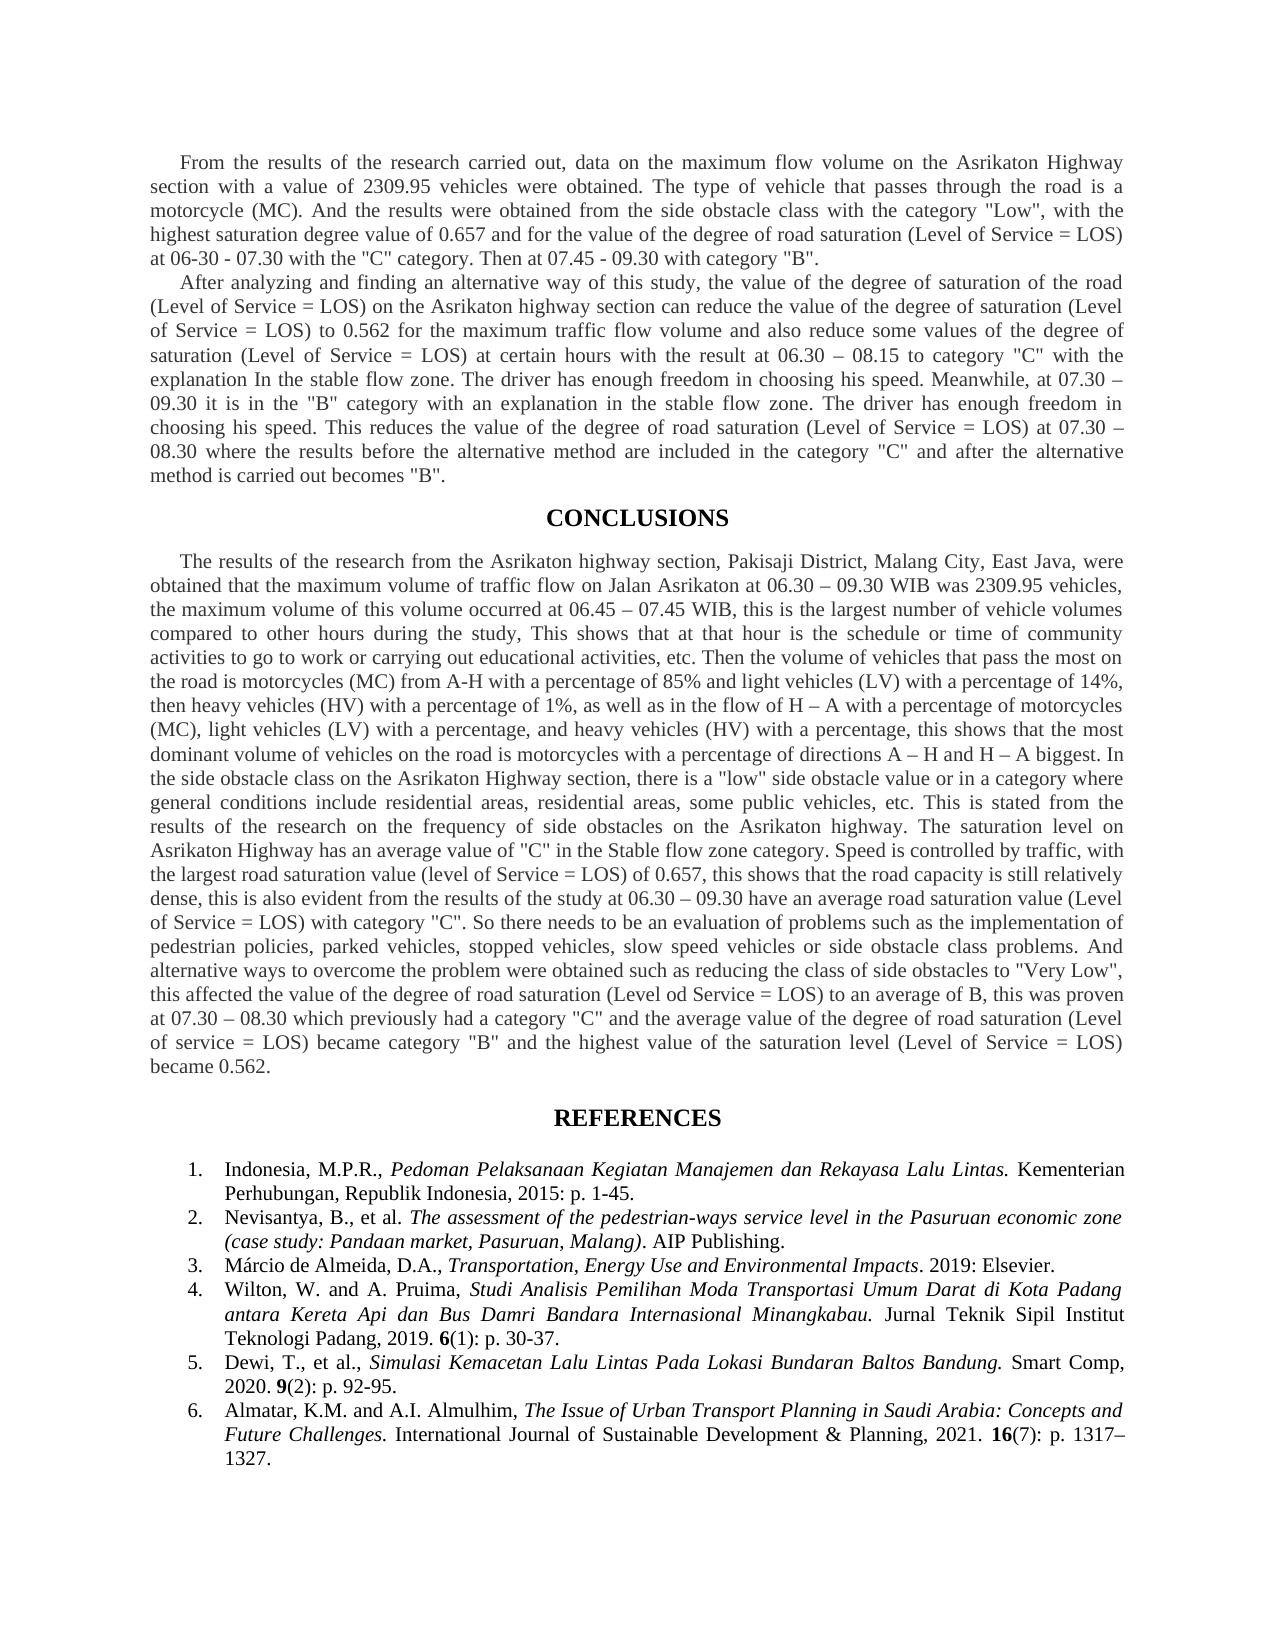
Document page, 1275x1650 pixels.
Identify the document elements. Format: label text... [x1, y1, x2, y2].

text From the results of the research carried out, data on the maximum flow volume on the Asrikaton Highway section with a value of 2309.95 vehicles were obtained. The type of vehicle that passes through the road is a motorcycle (MC). And the results were obtained from the side obstacle class with the category "Low", with the highest saturation degree value of 0.657 and for the value of the degree of road saturation (Level of Service = LOS) at 06-30 - 07.30 with the "C" category. Then at 07.45 - 09.30 with category "B". [150, 150, 1125, 270]
text 3. Márcio de Almeida, D.A., Transportation, Energy Use and Environmental Impacts. 2019: Elsevier. [187, 1253, 1125, 1277]
text 1. Indonesia, M.P.R., Pedoman Pelaksanaan Kegiatan Manajemen dan Rekayasa Lalu Lintas. Kementerian Perhubungan, Republik Indonesia, 2015: p. 1-45. [187, 1157, 1125, 1205]
text After analyzing and finding an alternative way of this study, the value of the degree of saturation of the road (Level of Service = LOS) on the Asrikaton highway section can reduce the value of the degree of saturation (Level of Service = LOS) to 0.562 for the maximum traffic flow volume and also reduce some values of the degree of saturation (Level of Service = LOS) at certain hours with the result at 06.30 – 08.15 to category "C" with the explanation In the stable flow zone. The driver has enough freedom in choosing his speed. Meanwhile, at 07.30 – 09.30 it is in the "B" category with an explanation in the stable flow zone. The driver has enough freedom in choosing his speed. This reduces the value of the degree of road saturation (Level of Service = LOS) at 07.30 – 08.30 where the results before the alternative method are included in the category "C" and after the alternative method is carried out becomes "B". [150, 270, 1125, 487]
text The results of the research from the Asrikaton highway section, Pakisaji District, Malang City, East Java, were obtained that the maximum volume of traffic flow on Jalan Asrikaton at 06.30 – 09.30 WIB was 2309.95 vehicles, the maximum volume of this volume occurred at 06.45 – 07.45 WIB, this is the largest number of vehicle volumes compared to other hours during the study, This shows that at that hour is the schedule or time of community activities to go to work or carrying out educational activities, etc. Then the volume of vehicles that pass the most on the road is motorcycles (MC) from A-H with a percentage of 85% and light vehicles (LV) with a percentage of 14%, then heavy vehicles (HV) with a percentage of 1%, as well as in the flow of H – A with a percentage of motorcycles (MC), light vehicles (LV) with a percentage, and heavy vehicles (HV) with a percentage, this shows that the most dominant volume of vehicles on the road is motorcycles with a percentage of directions A – H and H – A biggest. In the side obstacle class on the Asrikaton Highway section, there is a "low" side obstacle value or in a category where general conditions include residential areas, residential areas, some public vehicles, etc. This is stated from the results of the research on the frequency of side obstacles on the Asrikaton highway. The saturation level on Asrikaton Highway has an average value of "C" in the Stable flow zone category. Speed is controlled by traffic, with the largest road saturation value (level of Service = LOS) of 0.657, this shows that the road capacity is still relatively dense, this is also evident from the results of the study at 06.30 – 09.30 have an average road saturation value (Level of Service = LOS) with category "C". So there needs to be an evaluation of problems such as the implementation of pedestrian policies, parked vehicles, stopped vehicles, slow speed vehicles or side obstacle class problems. And alternative ways to overcome the problem were obtained such as reducing the class of side obstacles to "Very Low", this affected the value of the degree of road saturation (Level od Service = LOS) to an average of B, this was proven at 07.30 – 08.30 which previously had a category "C" and the average value of the degree of road saturation (Level of service = LOS) became category "B" and the highest value of the saturation level (Level of Service = LOS) became 0.562. [150, 549, 1125, 1078]
text 6. Almatar, K.M. and A.I. Almulhim, The Issue of Urban Transport Planning in Saudi Arabia: Concepts and Future Challenges. International Journal of Sustainable Development & Planning, 2021. 16(7): p. 1317–1327. [187, 1398, 1125, 1470]
text 2. Nevisantya, B., et al. The assessment of the pedestrian-ways service level in the Pasuruan economic zone (case study: Pandaan market, Pasuruan, Malang). AIP Publishing. [187, 1205, 1125, 1253]
subtitle CONCLUSIONS [150, 503, 1125, 532]
text 5. Dewi, T., et al., Simulasi Kemacetan Lalu Lintas Pada Lokasi Bundaran Baltos Bandung. Smart Comp, 2020. 9(2): p. 92-95. [187, 1349, 1125, 1398]
text 4. Wilton, W. and A. Pruima, Studi Analisis Pemilihan Moda Transportasi Umum Darat di Kota Padang antara Kereta Api dan Bus Damri Bandara Internasional Minangkabau. Jurnal Teknik Sipil Institut Teknologi Padang, 2019. 6(1): p. 30-37. [187, 1277, 1125, 1349]
subtitle References [150, 1103, 1125, 1132]
